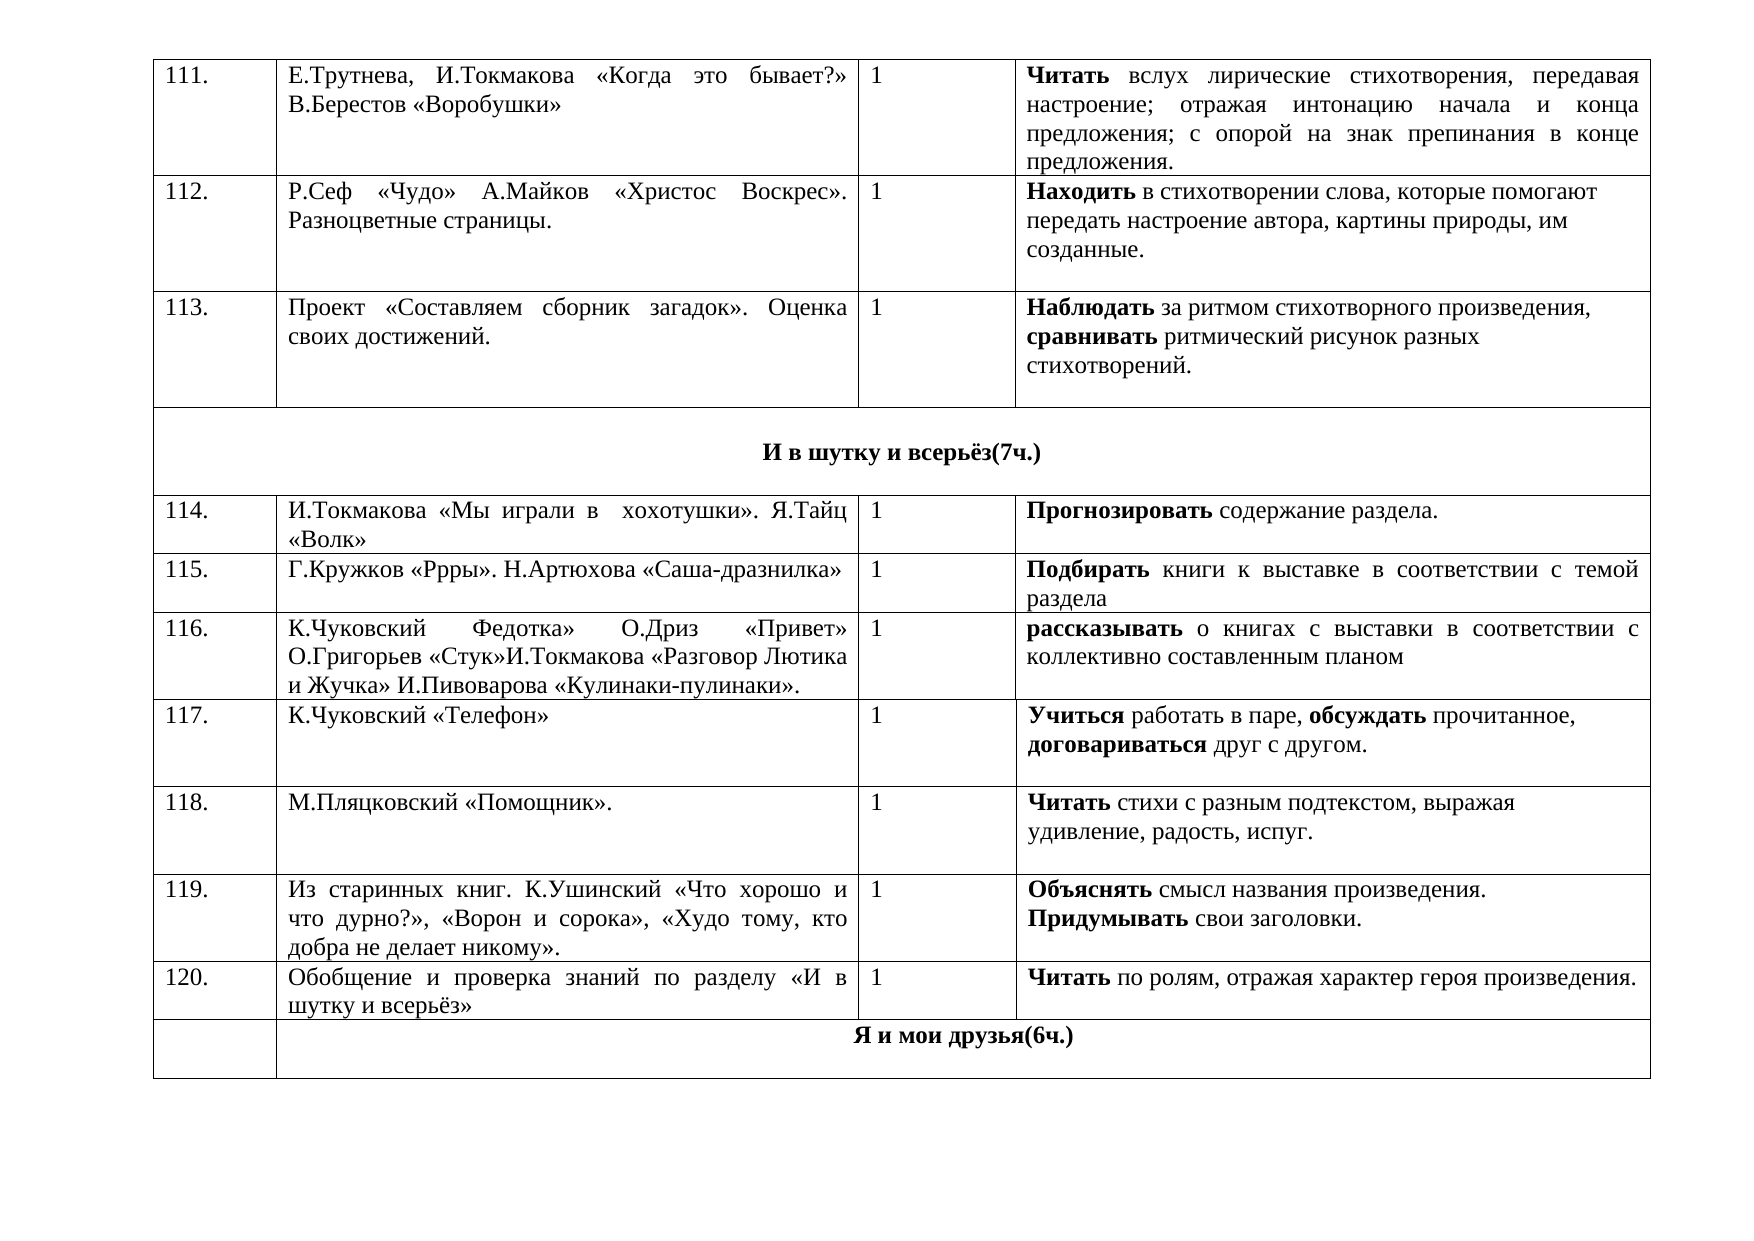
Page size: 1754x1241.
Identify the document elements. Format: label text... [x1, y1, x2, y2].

table_cell 111. [154, 60, 276, 175]
table_cell 1 [859, 176, 1015, 291]
table_cell 113. [154, 292, 276, 407]
table_cell Проект «Составляем сборник загадок». Оценка своих достижений. [277, 292, 858, 407]
table_cell рассказывать о книгах с выставки в соответствии с коллективно составленным планом [1016, 613, 1650, 699]
table_cell Из старинных книг. К.Ушинский «Что хорошо и что дурно?», «Ворон и сорока», «Худо тому, кто добра не делает никому». [277, 875, 858, 961]
table_cell 117. [154, 700, 276, 786]
table_cell [154, 1020, 276, 1078]
table_cell Р.Сеф «Чудо» А.Майков «Христос Воскрес». Разноцветные страницы. [277, 176, 858, 291]
table_cell 1 [859, 700, 1016, 786]
table_cell 118. [154, 787, 276, 873]
table_cell Г.Кружков «Ррры». Н.Артюхова «Саша-дразнилка» [277, 554, 858, 612]
table_cell Читать вслух лирические стихотворения, передавая настроение; отражая интонацию начала и конца предложения; с опорой на знак препинания в конце предложения. [1016, 60, 1650, 175]
table_cell К.Чуковский «Телефон» [277, 700, 858, 786]
table_cell 1 [859, 554, 1015, 612]
table_cell Я и мои друзья(6ч.) [277, 1020, 1650, 1078]
table_cell Находить в стихотворении слова, которые помогают передать настроение автора, картины природы, им созданные. [1016, 176, 1650, 291]
table_cell Объяснять смысл названия произведения. Придумывать свои заголовки. [1017, 875, 1650, 961]
table_cell 119. [154, 875, 276, 961]
table_cell Читать стихи с разным подтекстом, выражая удивление, радость, испуг. [1017, 787, 1650, 873]
table_cell 1 [859, 962, 1016, 1019]
table_cell М.Пляцковский «Помощник». [277, 787, 858, 873]
table_cell Обобщение и проверка знаний по разделу «И в шутку и всерьёз» [277, 962, 858, 1019]
table_cell И.Токмакова «Мы играли в хохотушки». Я.Тайц «Волк» [277, 496, 858, 553]
table_cell 120. [154, 962, 276, 1019]
table_cell 1 [859, 496, 1015, 553]
table_cell 1 [859, 787, 1016, 873]
table_cell 115. [154, 554, 276, 612]
table_cell 114. [154, 496, 276, 553]
table_cell И в шутку и всерьёз(7ч.) [154, 408, 1650, 494]
table_cell 1 [859, 60, 1015, 175]
table_cell 1 [859, 875, 1016, 961]
table_cell К.Чуковский Федотка» О.Дриз «Привет» О.Григорьев «Стук»И.Токмакова «Разговор Лютика и Жучка» И.Пивоварова «Кулинаки-пулинаки». [277, 613, 858, 699]
table_cell 1 [859, 613, 1015, 699]
table_cell Наблюдать за ритмом стихотворного произведения, сравнивать ритмический рисунок разных стихотворений. [1016, 292, 1650, 407]
table_cell 1 [859, 292, 1015, 407]
table_cell 116. [154, 613, 276, 699]
table_cell Е.Трутнева, И.Токмакова «Когда это бывает?» В.Берестов «Воробушки» [277, 60, 858, 175]
table_cell Читать по ролям, отражая характер героя произведения. [1017, 962, 1650, 1019]
table_cell 112. [154, 176, 276, 291]
table_cell Учиться работать в паре, обсуждать прочитанное, договариваться друг с другом. [1017, 700, 1650, 786]
table_cell Подбирать книги к выставке в соответствии с темой раздела [1016, 554, 1650, 612]
table_cell Прогнозировать содержание раздела. [1016, 496, 1650, 553]
